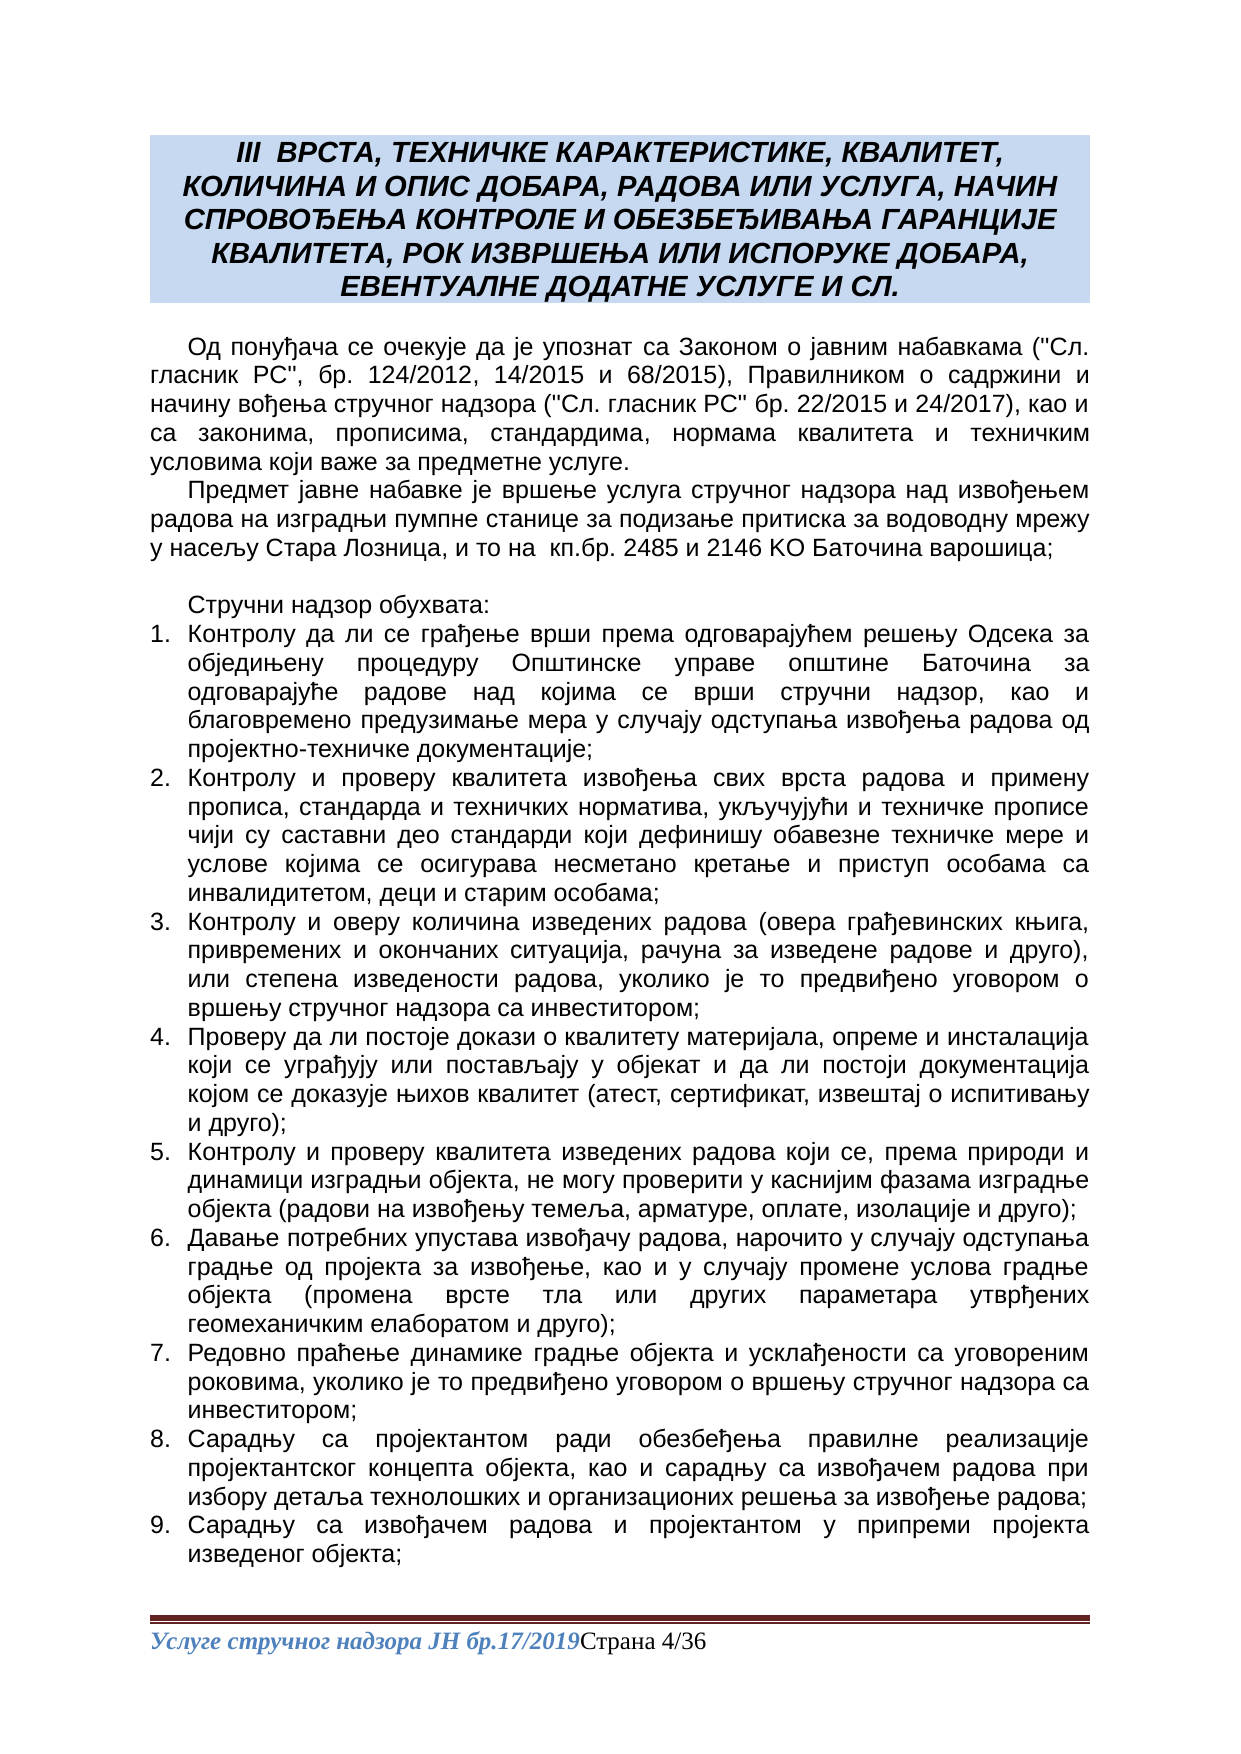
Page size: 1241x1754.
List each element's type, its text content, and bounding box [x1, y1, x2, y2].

list Сарадњу са извођачем радова и пројектантом у припреми пројекта изведеног објекта; [150, 1510, 1090, 1568]
list Стручни надзор обухвата: [187, 590, 1090, 619]
list Контролу и проверу квалитета извођења свих врста радова и примену прописа, стандарда и техничких норматива, укључујући и техничке прописе чији су саставни део стандарди који дефинишу обавезне техничке мере и услове којима се осигурава несметано кретање и приступ особама са инвалидитетом, деци и старим особама; [150, 763, 1090, 906]
text Од понуђача се очекује да је упознат са Законом о јавним набавкама (''Сл. гласник РС'', бр. 124/2012, 14/2015 и 68/2015), Правилником о садржини и начину вођења стручног надзора (''Сл. гласник РС'' бр. 22/2015 и 24/2017), као и са законима, прописима, стандардима, нормама квалитета и техничким условима који важе за предметне услуге. [150, 331, 1090, 475]
list Редовно праћење динамике градње објекта и усклађености са уговореним роковима, уколико је то предвиђено уговором о вршењу стручног надзора са инвеститором; [150, 1338, 1090, 1424]
list Давање потребних упустава извођачу радова, нарочито у случају одступања градње од пројекта за извођење, као и у случају промене услова градње објекта (промена врсте тла или других параметара утврђених геомеханичким елаборатом и друго); [150, 1223, 1090, 1338]
list Контролу и оверу количина изведених радова (овера грађевинских књига, привремених и окончаних ситуација, рачуна за изведене радове и друго), или степена изведености радова, уколико је то предвиђено уговором о вршењу стручног надзора са инвеститором; [150, 906, 1090, 1021]
text III ВРСТА, ТЕХНИЧКЕ КАРАКТЕРИСТИКЕ, КВАЛИТЕТ, КОЛИЧИНА И ОПИС ДОБАРА, РАДОВА ИЛИ УСЛУГА, НАЧИН СПРОВОЂЕЊА КОНТРОЛЕ И ОБЕЗБЕЂИВАЊА ГАРАНЦИЈЕ КВАЛИТЕТА, РОК ИЗВРШЕЊА ИЛИ ИСПОРУКЕ ДОБАРА, ЕВЕНТУАЛНЕ ДОДАТНЕ УСЛУГЕ И СЛ. [150, 135, 1090, 303]
text Предмет јавне набавке је вршење услуга стручног надзора над извођењем радова на изградњи пумпне станице за подизање притиска за водоводну мрежу у насељу Стара Лозница, и то на кп.бр. 2485 и 2146 KO Баточина варошица; [150, 475, 1090, 561]
list Проверу да ли постоје докази о квалитету материјала, опреме и инсталација који се уграђују или постављају у објекат и да ли постоји документација којом се доказује њихов квалитет (атест, сертификат, извештај о испитивању и друго); [150, 1021, 1090, 1136]
list Сарадњу са пројектантом ради обезбеђења правилне реализације пројектантског концепта објекта, као и сарадњу са извођачем радова при избору детаља технолошких и организационих решења за извођење радова; [150, 1424, 1090, 1510]
list Контролу и проверу квалитета изведених радова који се, према природи и динамици изградњи објекта, не могу проверити у каснијим фазама изградње објекта (радови на извођењу темеља, арматуре, оплате, изолације и друго); [150, 1136, 1090, 1223]
list Контролу да ли се грађење врши према одговарајућем решењу Одсека за обједињену процедуру Општинске управе општине Баточина за одговарајуће радове над којима се врши стручни надзор, као и благовремено предузимање мера у случају одступања извођења радова од пројектно-техничке документације; [150, 619, 1090, 763]
